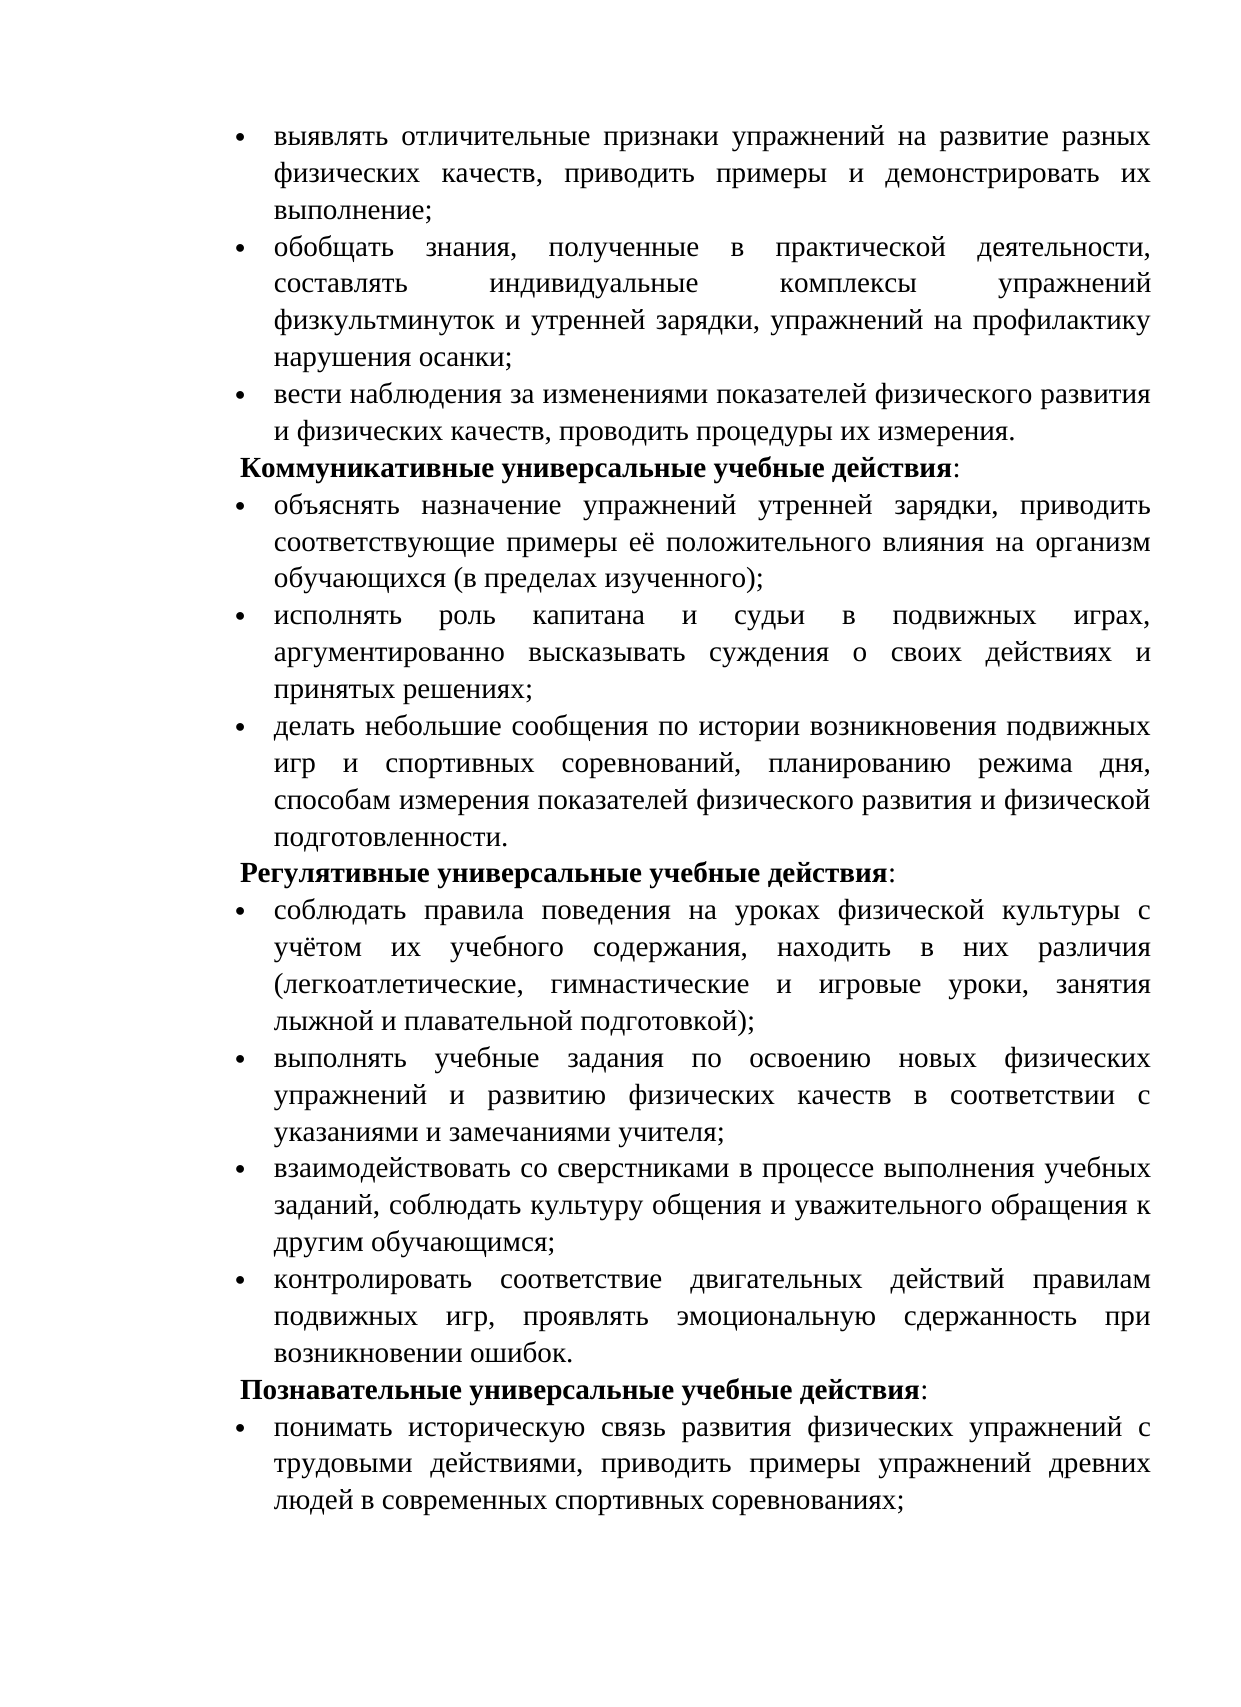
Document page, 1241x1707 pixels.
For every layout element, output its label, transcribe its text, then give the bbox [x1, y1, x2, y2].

list обобщать знания, полученные в практической деятельности, составлять индивидуальные комплексы упражнений физкультминуток и утренней зарядки, упражнений на профилактику нарушения осанки; [236, 229, 1152, 373]
list делать небольшие сообщения по истории возникновения подвижных игр и спортивных соревнований, планированию режима дня, способам измерения показателей физического развития и физической подготовленности. [236, 708, 1152, 852]
text Познавательные универсальные учебные действия: [177, 1372, 1152, 1405]
list выполнять учебные задания по освоению новых физических упражнений и развитию физических качеств в соответствии с указаниями и замечаниями учителя; [236, 1040, 1152, 1147]
list взаимодействовать со сверстниками в процессе выполнения учебных заданий, соблюдать культуру общения и уважительного обращения к другим обучающимся; [236, 1151, 1152, 1258]
text Коммуникативные универсальные учебные действия: [177, 450, 1152, 483]
text Регулятивные универсальные учебные действия: [177, 856, 1152, 889]
list контролировать соответствие двигательных действий правилам подвижных игр, проявлять эмоциональную сдержанность при возникновении ошибок. [236, 1261, 1152, 1368]
list понимать историческую связь развития физических упражнений с трудовыми действиями, приводить примеры упражнений древних людей в современных спортивных соревнованиях; [236, 1409, 1152, 1516]
list объяснять назначение упражнений утренней зарядки, приводить соответствующие примеры её положительного влияния на организм обучающихся (в пределах изученного); [236, 487, 1152, 594]
list исполнять роль капитана и судьи в подвижных играх, аргументированно высказывать суждения о своих действиях и принятых решениях; [236, 597, 1152, 705]
list вести наблюдения за изменениями показателей физического развития и физических качеств, проводить процедуры их измерения. [236, 376, 1152, 447]
list выявлять отличительные признаки упражнений на развитие разных физических качеств, приводить примеры и демонстрировать их выполнение; [236, 118, 1152, 225]
list соблюдать правила поведения на уроках физической культуры с учётом их учебного содержания, находить в них различия (легкоатлетические, гимнастические и игровые уроки, занятия лыжной и плавательной подготовкой); [236, 892, 1152, 1037]
